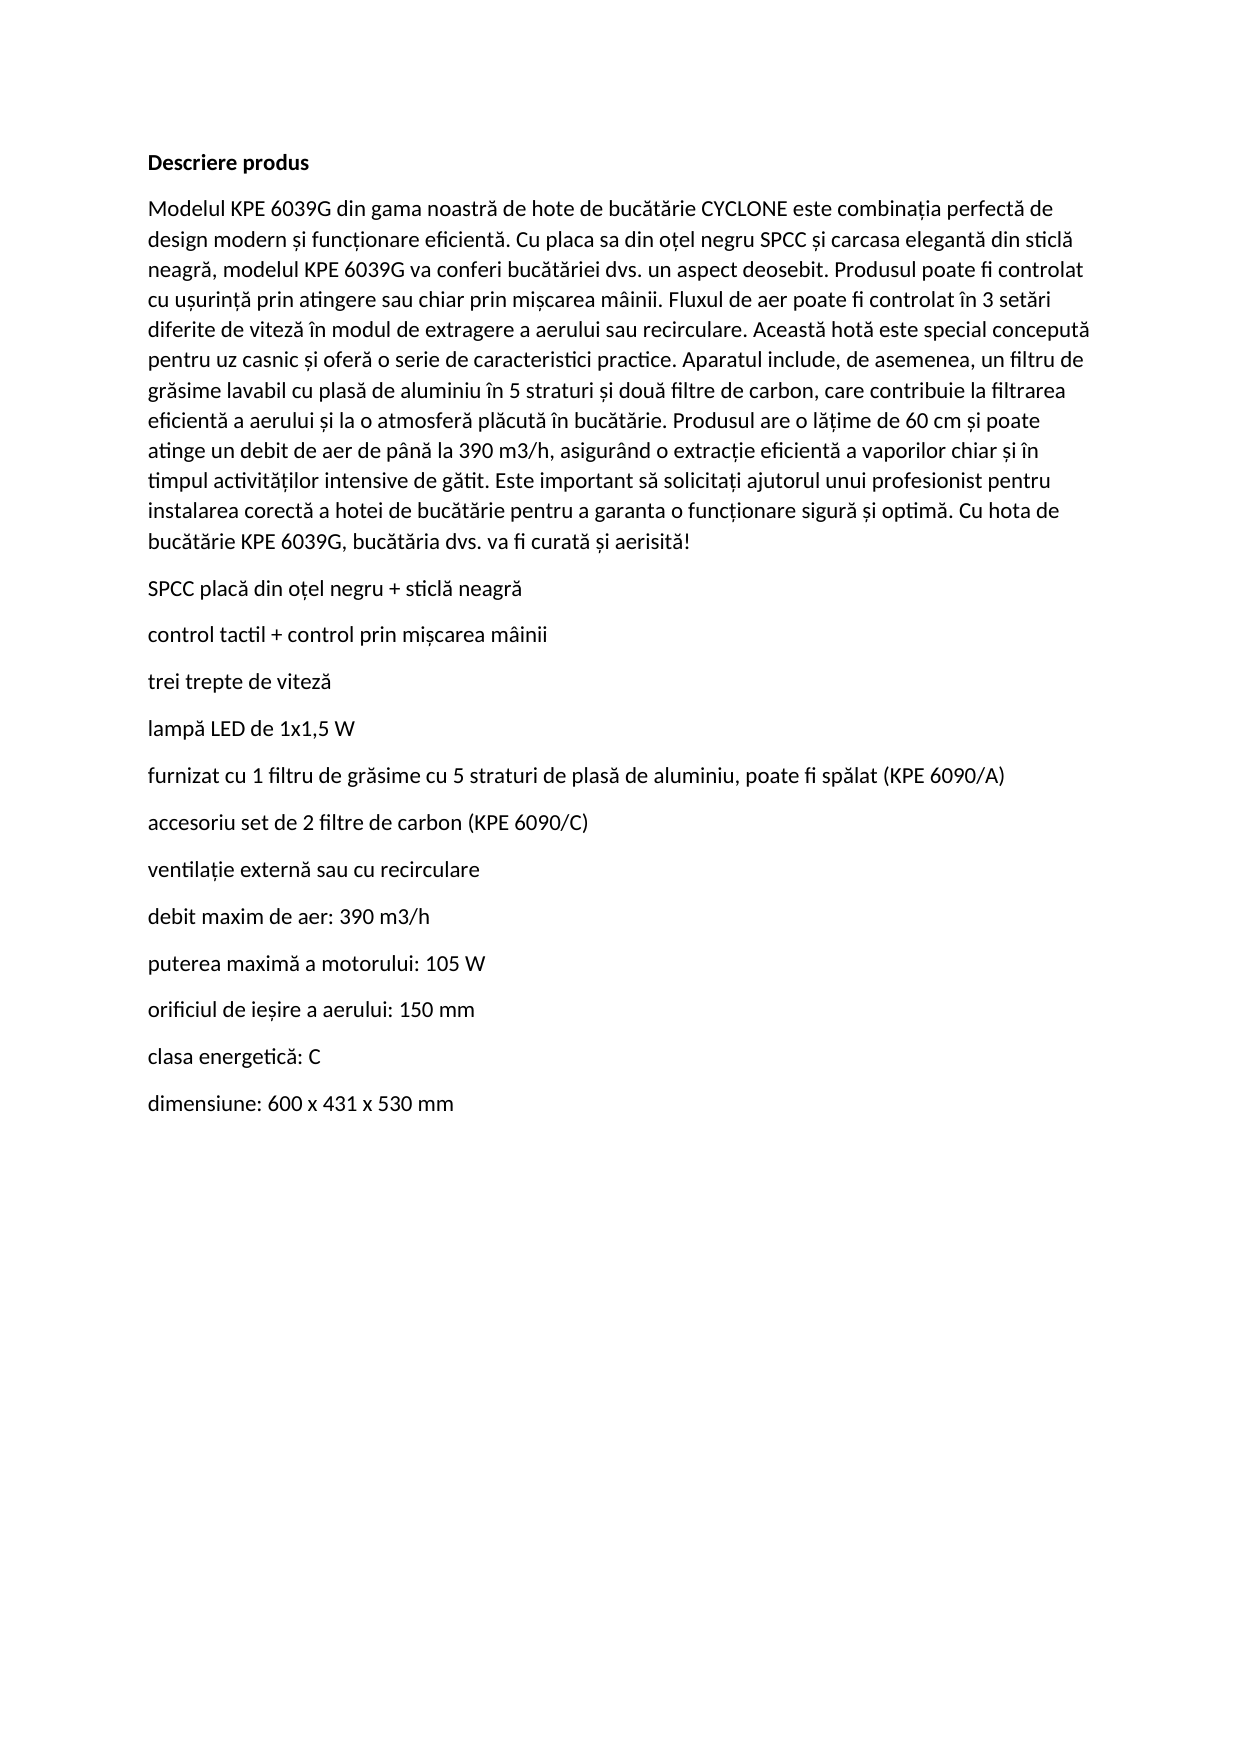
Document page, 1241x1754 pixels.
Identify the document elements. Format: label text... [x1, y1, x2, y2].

text Descriere produs [148, 148, 1093, 176]
text trei trepte de viteză [148, 667, 1093, 695]
text SPCC placă din oțel negru + sticlă neagră [148, 574, 1093, 602]
text lampă LED de 1x1,5 W [148, 714, 1093, 742]
text accesoriu set de 2 filtre de carbon (KPE 6090/C) [148, 808, 1093, 836]
text debit maxim de aer: 390 m3/h [148, 902, 1093, 930]
text furnizat cu 1 filtru de grăsime cu 5 straturi de plasă de aluminiu, poate fi spălat (KPE 6090/A) [148, 761, 1093, 789]
text ventilație externă sau cu recirculare [148, 855, 1093, 883]
text control tactil + control prin mișcarea mâinii [148, 621, 1093, 648]
text dimensiune: 600 x 431 x 530 mm [148, 1089, 1093, 1117]
text orificiul de ieșire a aerului: 150 mm [148, 996, 1093, 1023]
text puterea maximă a motorului: 105 W [148, 949, 1093, 977]
text clasa energetică: C [148, 1042, 1093, 1070]
text Modelul KPE 6039G din gama noastră de hote de bucătărie CYCLONE este combinația perfectă de design modern și funcționare eficientă. Cu placa sa din oțel negru SPCC și carcasa elegantă din sticlă neagră, modelul KPE 6039G va conferi bucătăriei dvs. un aspect deosebit. Produsul poate fi controlat cu ușurință prin atingere sau chiar prin mișcarea mâinii. Fluxul de aer poate fi controlat în 3 setări diferite de viteză în modul de extragere a aerului sau recirculare. Această hotă este special concepută pentru uz casnic și oferă o serie de caracteristici practice. Aparatul include, de asemenea, un filtru de grăsime lavabil cu plasă de aluminiu în 5 straturi și două filtre de carbon, care contribuie la filtrarea eficientă a aerului și la o atmosferă plăcută în bucătărie. Produsul are o lățime de 60 cm și poate atinge un debit de aer de până la 390 m3/h, asigurând o extracție eficientă a vaporilor chiar și în timpul activităților intensive de gătit. Este important să solicitați ajutorul unui profesionist pentru instalarea corectă a hotei de bucătărie pentru a garanta o funcționare sigură și optimă. Cu hota de bucătărie KPE 6039G, bucătăria dvs. va fi curată și aerisită! [148, 194, 1093, 555]
